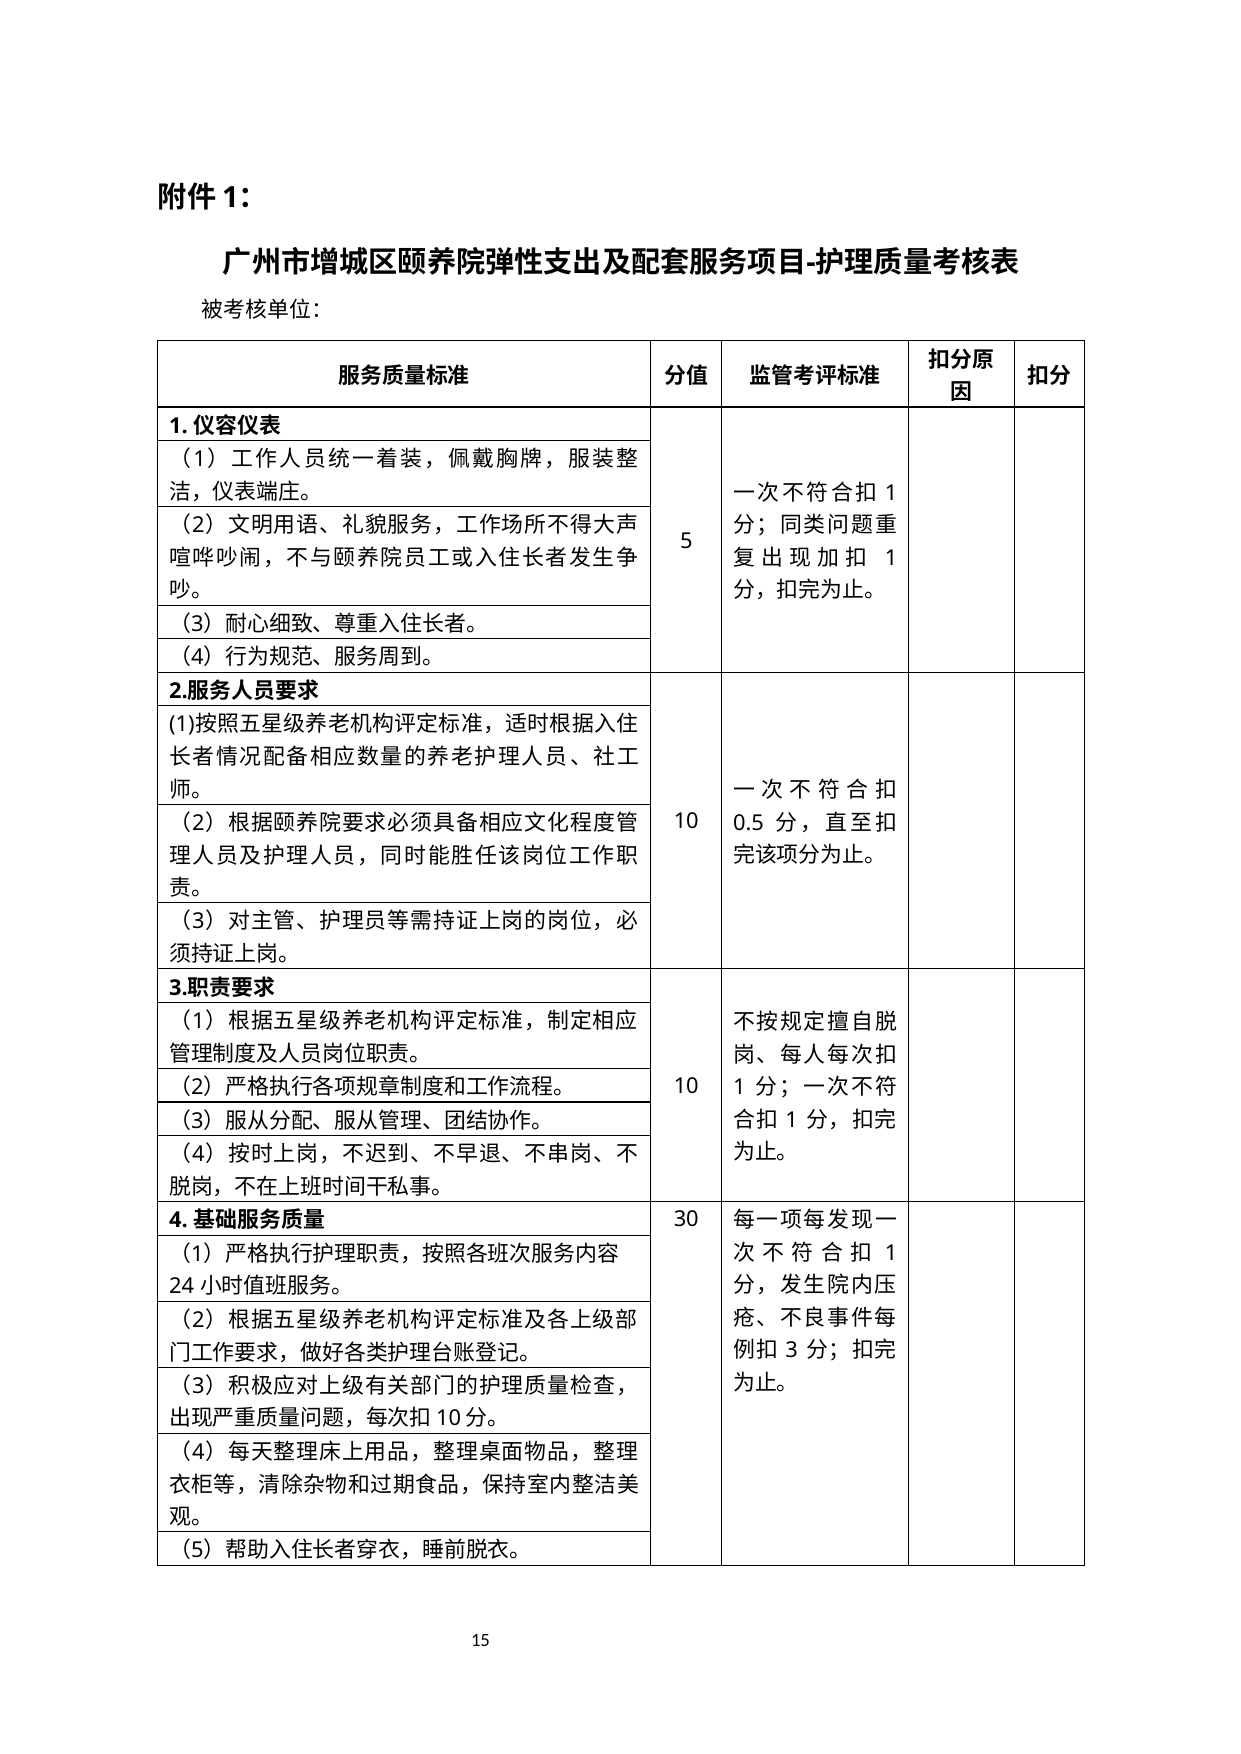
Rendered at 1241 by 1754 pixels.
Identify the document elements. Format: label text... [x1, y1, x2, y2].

table_cell 5 [651, 408, 721, 672]
table_cell （4）按时上岗，不迟到、不早退、不串岗、不脱岗，不在上班时间干私事。 [158, 1136, 650, 1201]
table_header 监管考评标准 [722, 341, 908, 406]
table_cell [909, 1202, 1014, 1565]
table_cell [1015, 969, 1084, 1201]
table_cell [909, 673, 1014, 968]
table_cell （1）工作人员统一着装，佩戴胸牌，服装整洁，仪表端庄。 [158, 441, 650, 506]
table_cell 3.职责要求 [158, 969, 650, 1002]
table_cell [1015, 408, 1084, 672]
table_cell 每一项每发现一次不符合扣1 分，发生院内压疮、不良事件每例扣 3 分；扣完为止。 [722, 1202, 908, 1565]
table_cell [1015, 1202, 1084, 1565]
table_cell （1）严格执行护理职责，按照各班次服务内容 24 小时值班服务。 [158, 1236, 650, 1301]
table_header 扣分原因 [909, 341, 1014, 406]
table_cell [909, 408, 1014, 672]
table_cell 一次不符合扣0.5 分，直至扣完该项分为止。 [722, 673, 908, 968]
table_cell 2.服务人员要求 [158, 673, 650, 705]
table_cell 10 [651, 969, 721, 1201]
table_cell 1. 仪容仪表 [158, 408, 650, 440]
table_cell 4. 基础服务质量 [158, 1202, 650, 1234]
table_cell （3）服从分配、服从管理、团结协作。 [158, 1103, 650, 1135]
table_cell （2）严格执行各项规章制度和工作流程。 [158, 1069, 650, 1101]
list 广州市增城区颐养院弹性支出及配套服务项目-护理质量考核表 [158, 227, 1084, 292]
table_cell [909, 969, 1014, 1201]
table_cell （2）文明用语、礼貌服务，工作场所不得大声喧哗吵闹，不与颐养院员工或入住长者发生争吵。 [158, 507, 650, 604]
table_cell （1）根据五星级养老机构评定标准，制定相应管理制度及人员岗位职责。 [158, 1003, 650, 1068]
table_header 服务质量标准 [158, 341, 650, 406]
table_cell （2）根据颐养院要求必须具备相应文化程度管理人员及护理人员，同时能胜任该岗位工作职责。 [158, 805, 650, 902]
table_cell （2）根据五星级养老机构评定标准及各上级部门工作要求，做好各类护理台账登记。 [158, 1302, 650, 1367]
text 被考核单位： [158, 292, 1084, 324]
table_cell （3）对主管、护理员等需持证上岗的岗位，必须持证上岗。 [158, 903, 650, 968]
table_cell （5）帮助入住长者穿衣，睡前脱衣。 [158, 1532, 650, 1565]
table_cell （4）每天整理床上用品，整理桌面物品，整理衣柜等，清除杂物和过期食品，保持室内整洁美观。 [158, 1434, 650, 1531]
list 附件1： [158, 162, 1084, 227]
table_cell [1015, 673, 1084, 968]
table_header 扣分 [1015, 341, 1084, 406]
table_cell 30 [651, 1202, 721, 1565]
table_cell (1)按照五星级养老机构评定标准，适时根据入住长者情况配备相应数量的养老护理人员、社工师。 [158, 706, 650, 804]
table_cell （4）行为规范、服务周到。 [158, 639, 650, 672]
table_cell 10 [651, 673, 721, 968]
table_cell （3）积极应对上级有关部门的护理质量检查，出现严重质量问题，每次扣10分。 [158, 1368, 650, 1433]
table_header 分值 [651, 341, 721, 406]
table_cell （3）耐心细致、尊重入住长者。 [158, 606, 650, 638]
table_cell 一次不符合扣1分；同类问题重复出现加扣 1 分，扣完为止。 [722, 408, 908, 672]
table_cell 不按规定擅自脱岗、每人每次扣 1 分；一次不符合扣 1 分，扣完为止。 [722, 969, 908, 1201]
